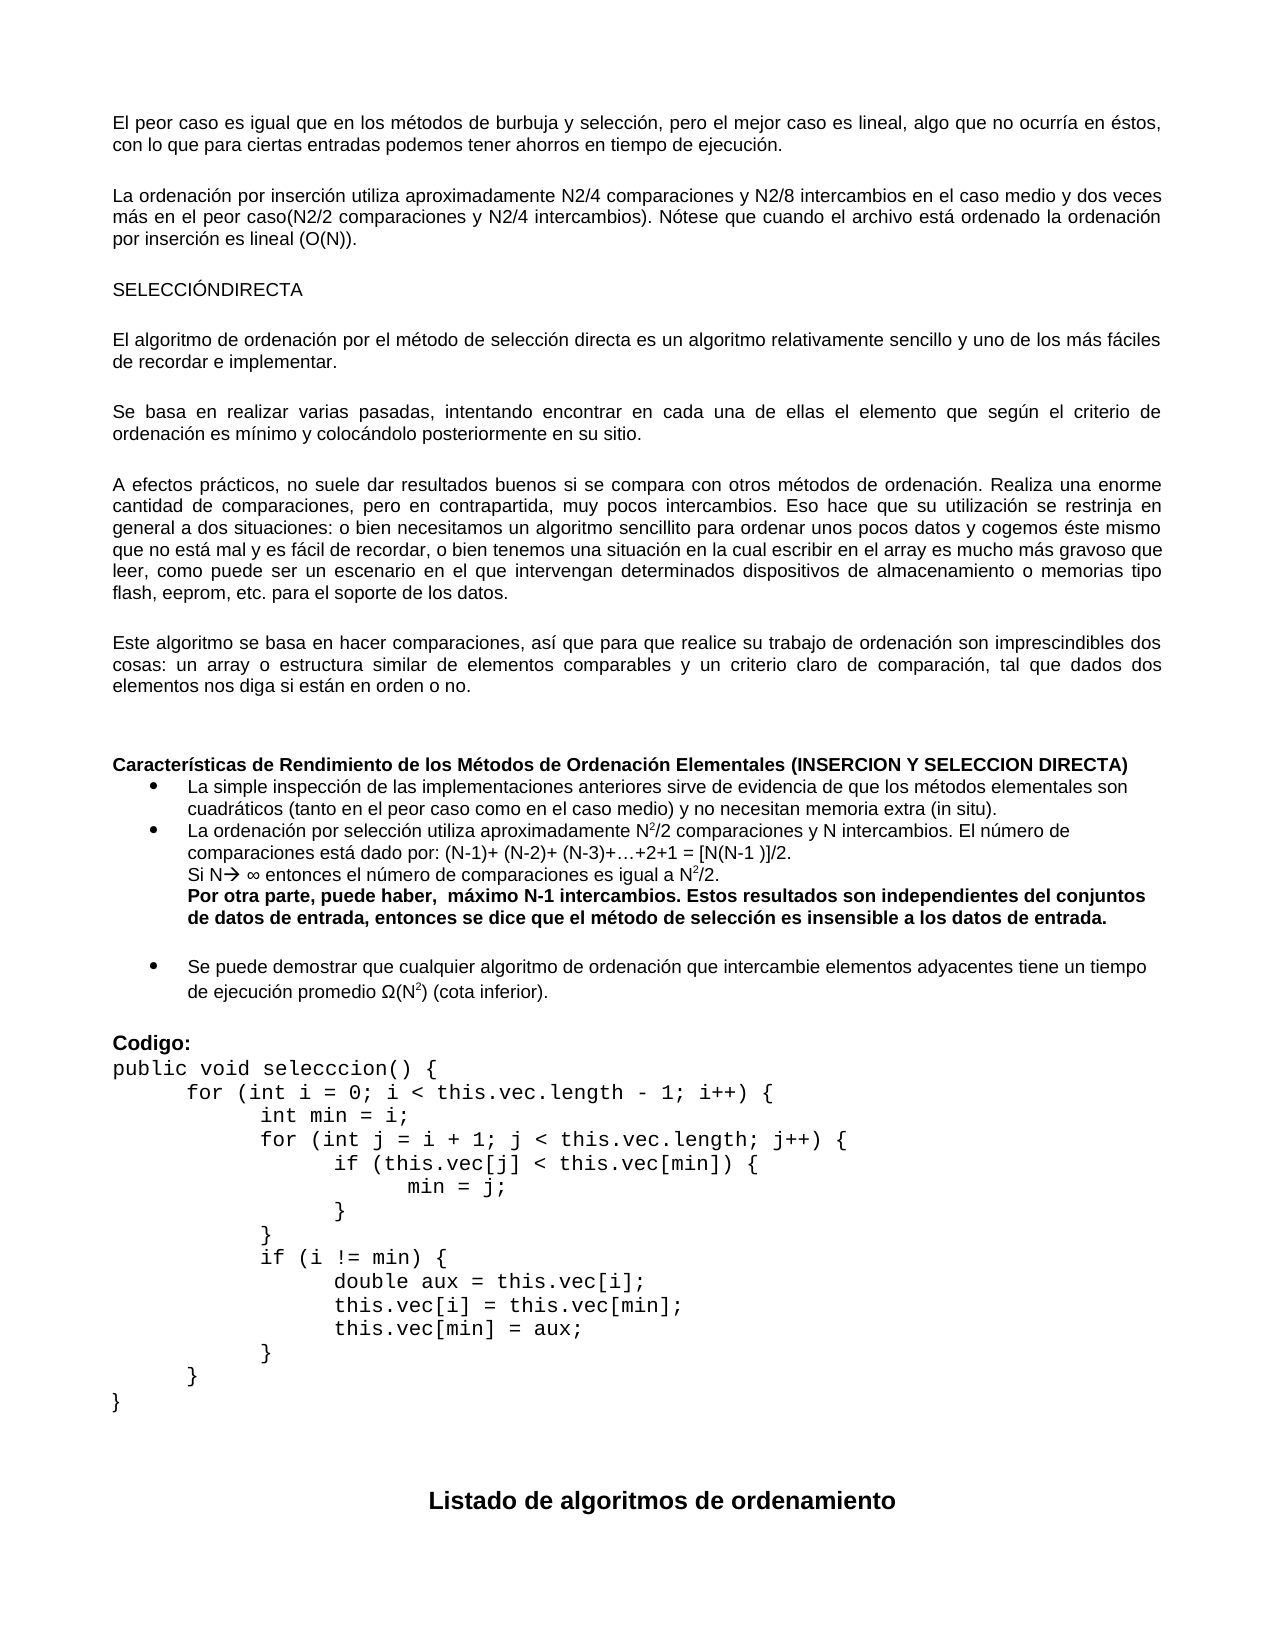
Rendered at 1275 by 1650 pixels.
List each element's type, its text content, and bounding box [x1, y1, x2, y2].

text Este algoritmo se basa en hacer comparaciones, así que para que realice su trabajo de ordenación son imprescindibles dos cosas: un array o estructura similar de elementos comparables y un criterio claro de comparación, tal que dados dos elementos nos diga si están en orden o no. [112, 632, 1163, 697]
text double aux = this.vec[i]; [112, 1271, 1163, 1294]
text min = j; [112, 1176, 1163, 1200]
text public void selecccion() { [112, 1058, 1163, 1082]
text El peor caso es igual que en los métodos de burbuja y selección, pero el mejor caso es lineal, algo que no ocurría en éstos, con lo que para ciertas entradas podemos tener ahorros en tiempo de ejecución. [112, 112, 1163, 155]
list Se puede demostrar que cualquier algoritmo de ordenación que intercambie elementos adyacentes tiene un tiempo de ejecución promedio Ω(N2) (cota inferior). [150, 953, 1163, 1003]
text int min = i; [112, 1105, 1163, 1129]
text Características de Rendimiento de los Métodos de Ordenación Elementales (INSERCION Y SELECCION DIRECTA) [112, 751, 1163, 776]
list La ordenación por selección utiliza aproximadamente N2/2 comparaciones y N intercambios. El número de comparaciones está dado por: (N-1)+ (N-2)+ (N-3)+…+2+1 = [N(N-1 )]/2. Si N ∞ entonces el número de comparaciones es igual a N2/2. Por otra parte, puede haber, máximo N-1 intercambios. Estos resultados son independientes del conjuntos de datos de entrada, entonces se dice que el método de selección es insensible a los datos de entrada. [150, 820, 1163, 928]
text Se basa en realizar varias pasadas, intentando encontrar en cada una de ellas el elemento que según el criterio de ordenación es mínimo y colocándolo posteriormente en su sitio. [112, 401, 1163, 444]
text } [112, 1200, 1163, 1224]
text if (i != min) { [112, 1247, 1163, 1271]
text El algoritmo de ordenación por el método de selección directa es un algoritmo relativamente sencillo y uno de los más fáciles de recordar e implementar. [112, 329, 1163, 372]
list La simple inspección de las implementaciones anteriores sirve de evidencia de que los métodos elementales son cuadráticos (tanto en el peor caso como en el caso medio) y no necesitan memoria extra (in situ). [150, 776, 1163, 820]
text } [112, 1366, 1163, 1389]
text this.vec[i] = this.vec[min]; [112, 1294, 1163, 1318]
text } [112, 1224, 1163, 1247]
text A efectos prácticos, no suele dar resultados buenos si se compara con otros métodos de ordenación. Realiza una enorme cantidad de comparaciones, pero en contrapartida, muy pocos intercambios. Eso hace que su utilización se restrinja en general a dos situaciones: o bien necesitamos un algoritmo sencillito para ordenar unos pocos datos y cogemos éste mismo que no está mal y es fácil de recordar, o bien tenemos una situación en la cual escribir en el array es mucho más gravoso que leer, como puede ser un escenario en el que intervengan determinados dispositivos de almacenamiento o memorias tipo flash, eeprom, etc. para el soporte de los datos. [112, 474, 1163, 603]
text } [112, 1342, 1163, 1366]
text La ordenación por inserción utiliza aproximadamente N2/4 comparaciones y N2/8 intercambios en el caso medio y dos veces más en el peor caso(N2/2 comparaciones y N2/4 intercambios). Nótese que cuando el archivo está ordenado la ordenación por inserción es lineal (O(N)). [112, 184, 1163, 249]
text this.vec[min] = aux; [112, 1318, 1163, 1342]
text for (int i = 0; i < this.vec.length - 1; i++) { [112, 1082, 1163, 1105]
text } [112, 1389, 1163, 1413]
text if (this.vec[j] < this.vec[min]) { [112, 1153, 1163, 1176]
text SELECCIÓNDIRECTA [112, 278, 1163, 300]
text for (int j = i + 1; j < this.vec.length; j++) { [112, 1129, 1163, 1153]
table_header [112, 1484, 1212, 1516]
text Codigo: [112, 1031, 1163, 1054]
